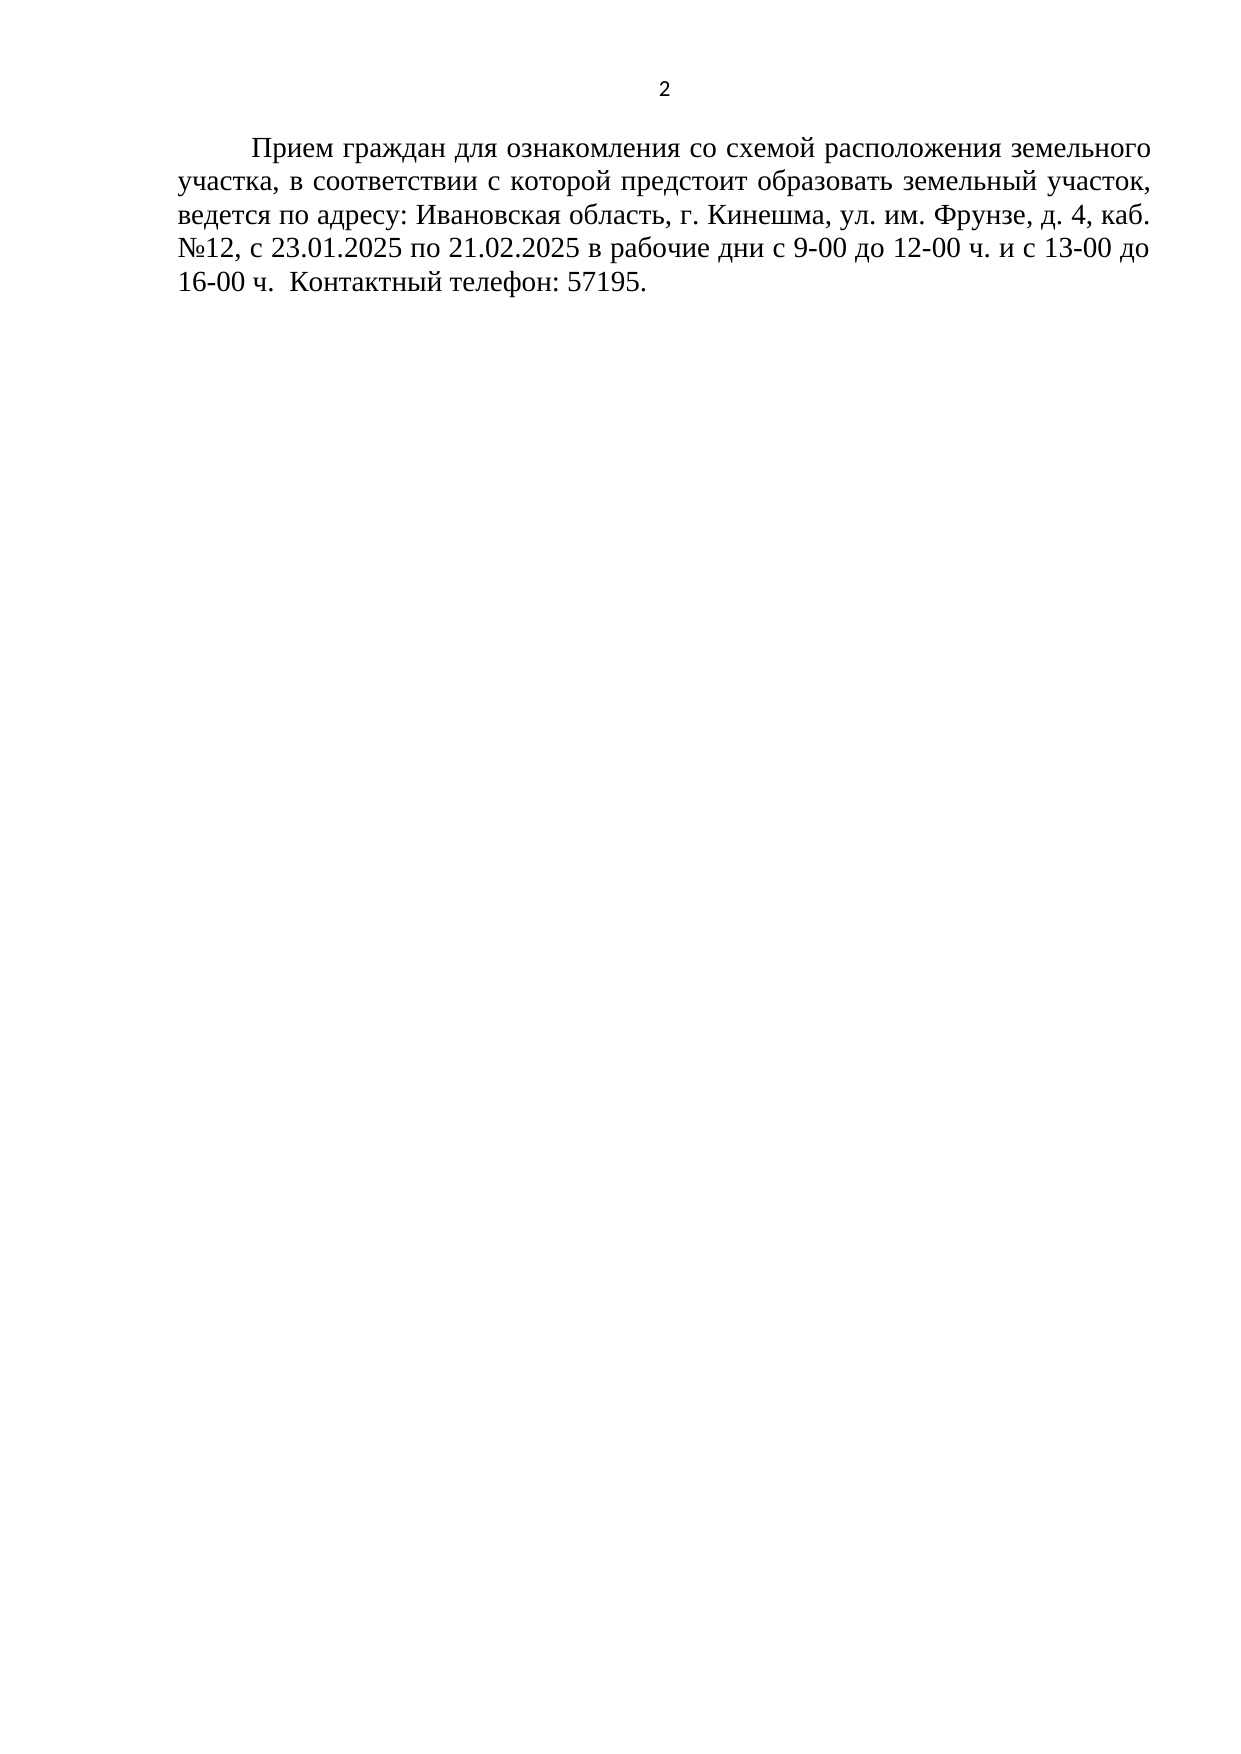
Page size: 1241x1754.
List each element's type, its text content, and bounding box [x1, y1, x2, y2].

text Прием граждан для ознакомления со схемой расположения земельного участка, в соответствии с которой предстоит образовать земельный участок, ведется по адресу: Ивановская область, г. Кинешма, ул. им. Фрунзе, д. 4, каб. №12, с 23.01.2025 по 21.02.2025 в рабочие дни с 9-00 до 12-00 ч. и с 13-00 до 16-00 ч. Контактный телефон: 57195. [177, 130, 1152, 298]
